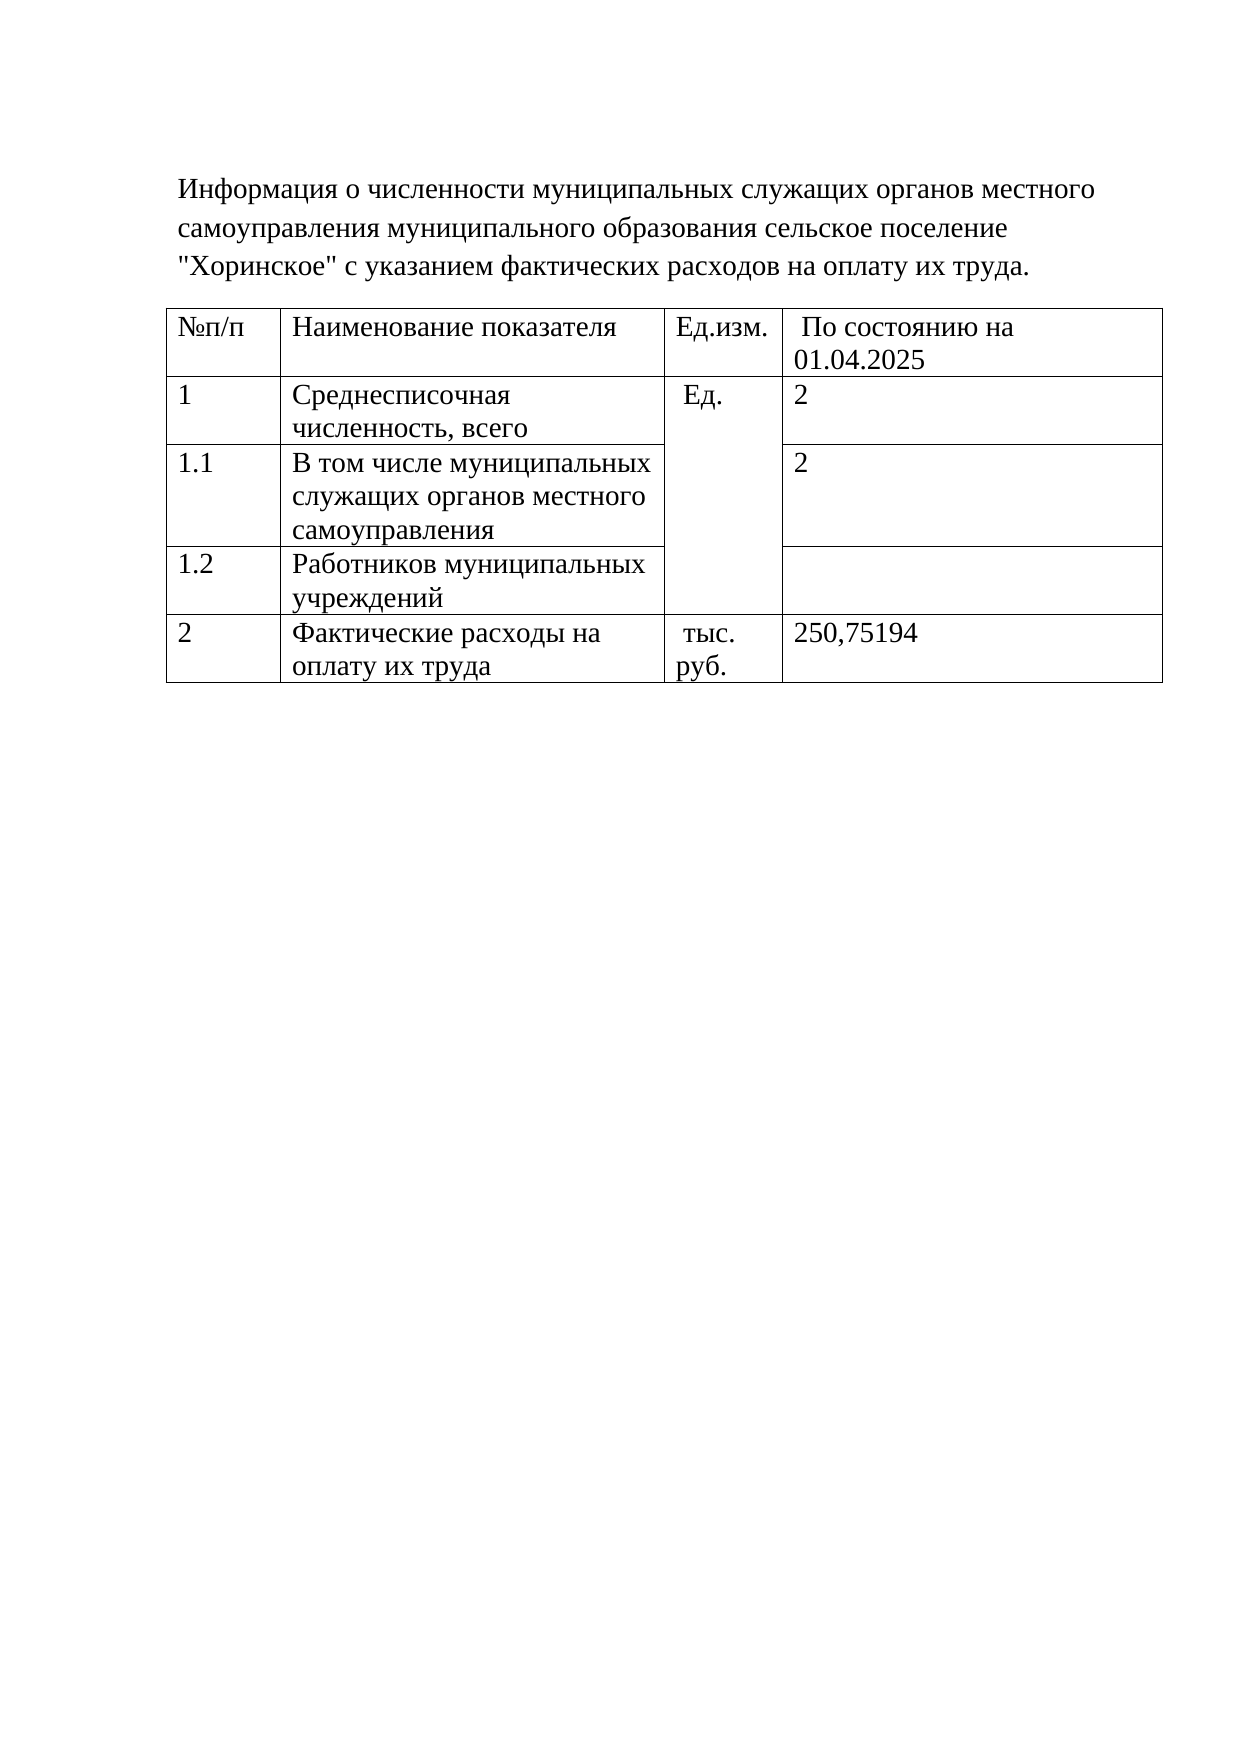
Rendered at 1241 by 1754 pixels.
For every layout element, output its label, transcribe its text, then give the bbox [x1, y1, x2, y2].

table_cell Фактические расходы на оплату их труда [281, 615, 664, 682]
text Информация о численности муниципальных служащих органов местного самоуправления муниципального образования сельское поселение "Хоринское" с указанием фактических расходов на оплату их труда. [177, 171, 1152, 282]
table_cell Ед. [665, 377, 782, 614]
table_cell Работников муниципальных учреждений [281, 547, 664, 614]
table_cell В том числе муниципальных служащих органов местного самоуправления [281, 445, 664, 546]
table_cell 250,75194 [783, 615, 1162, 682]
table_header Ед.изм. [665, 309, 782, 376]
table_cell Среднесписочная численность, всего [281, 377, 664, 444]
table_header №п/п [167, 309, 280, 376]
table_header Наименование показателя [281, 309, 664, 376]
table_cell 1.1 [167, 445, 280, 546]
table_header По состоянию на 01.04.2025 [783, 309, 1162, 376]
table_cell 2 [783, 445, 1162, 546]
table_cell 1.2 [167, 547, 280, 614]
table_cell 2 [167, 615, 280, 682]
table_cell [783, 547, 1162, 614]
table_cell 1 [167, 377, 280, 444]
table_cell тыс. руб. [665, 615, 782, 682]
table_cell 2 [783, 377, 1162, 444]
